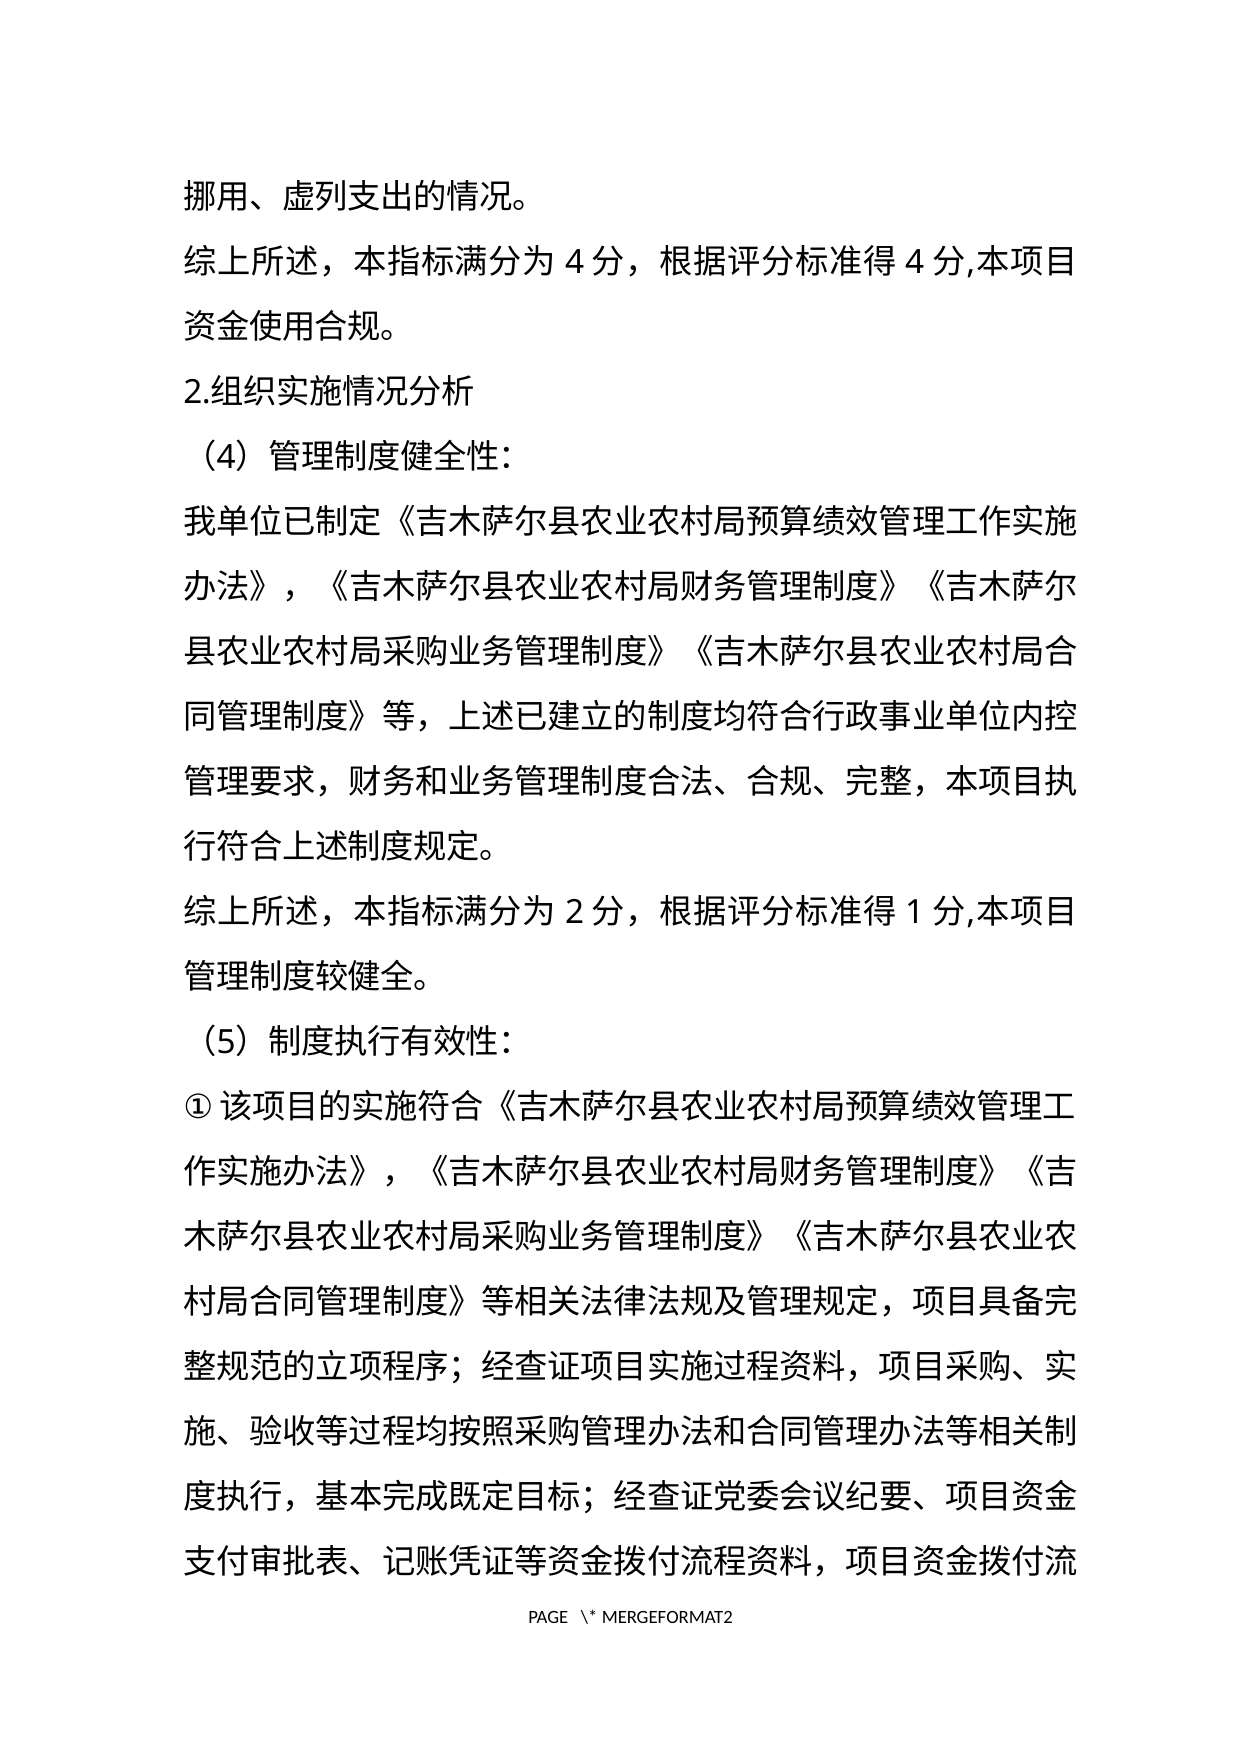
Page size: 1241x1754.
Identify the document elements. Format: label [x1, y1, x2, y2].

text [183, 162, 1078, 1592]
